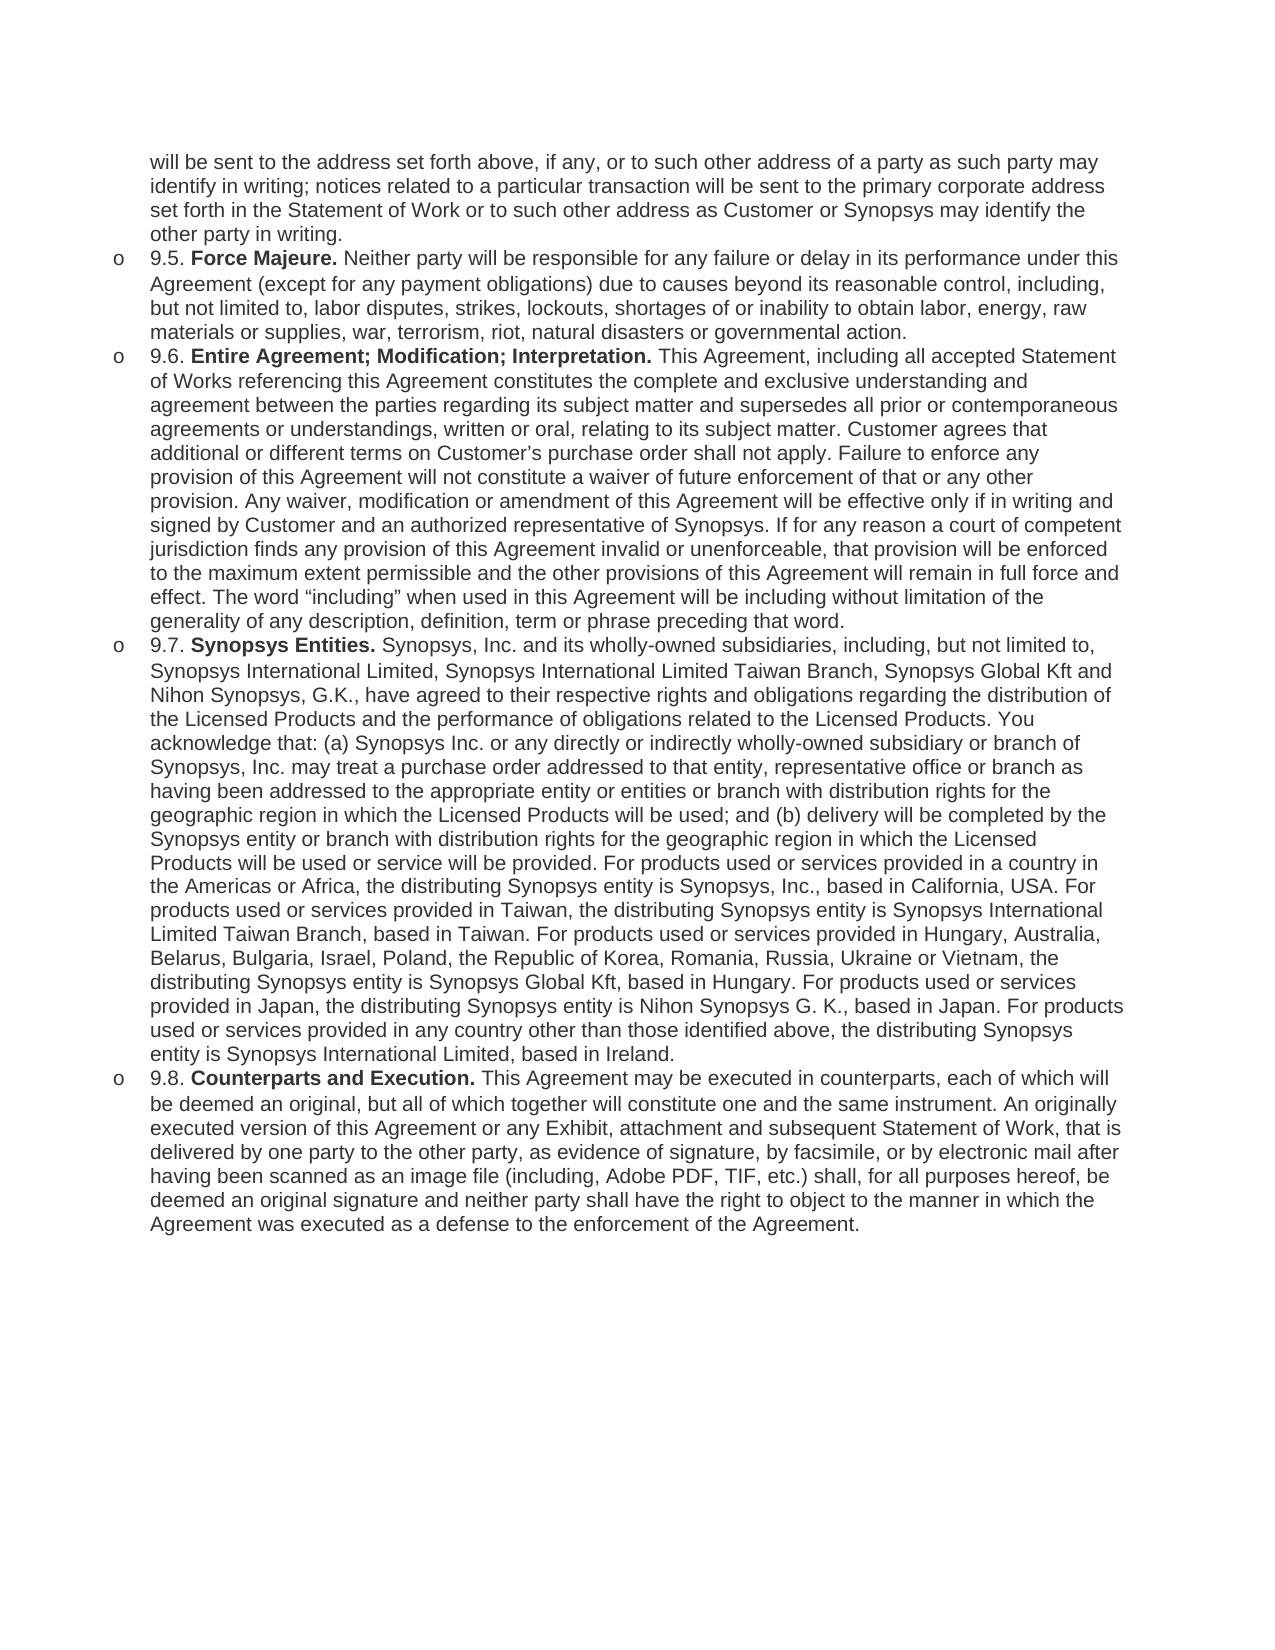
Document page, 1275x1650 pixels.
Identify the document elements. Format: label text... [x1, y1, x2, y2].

list 9.5. Force Majeure. Neither party will be responsible for any failure or delay in its performance under this Agreement (except for any payment obligations) due to causes beyond its reasonable control, including, but not limited to, labor disputes, strikes, lockouts, shortages of or inability to obtain labor, energy, raw materials or supplies, war, terrorism, riot, natural disasters or governmental action. [112, 246, 1125, 343]
list 9.7. Synopsys Entities. Synopsys, Inc. and its wholly-owned subsidiaries, including, but not limited to, Synopsys International Limited, Synopsys International Limited Taiwan Branch, Synopsys Global Kft and Nihon Synopsys, G.K., have agreed to their respective rights and obligations regarding the distribution of the Licensed Products and the performance of obligations related to the Licensed Products. You acknowledge that: (a) Synopsys Inc. or any directly or indirectly wholly-owned subsidiary or branch of Synopsys, Inc. may treat a purchase order addressed to that entity, representative office or branch as having been addressed to the appropriate entity or entities or branch with distribution rights for the geographic region in which the Licensed Products will be used; and (b) delivery will be completed by the Synopsys entity or branch with distribution rights for the geographic region in which the Licensed Products will be used or service will be provided. For products used or services provided in a country in the Americas or Africa, the distributing Synopsys entity is Synopsys, Inc., based in California, USA. For products used or services provided in Taiwan, the distributing Synopsys entity is Synopsys International Limited Taiwan Branch, based in Taiwan. For products used or services provided in Hungary, Australia, Belarus, Bulgaria, Israel, Poland, the Republic of Korea, Romania, Russia, Ukraine or Vietnam, the distributing Synopsys entity is Synopsys Global Kft, based in Hungary. For products used or services provided in Japan, the distributing Synopsys entity is Nihon Synopsys G. K., based in Japan. For products used or services provided in any country other than those identified above, the distributing Synopsys entity is Synopsys International Limited, based in Ireland. [112, 633, 1125, 1066]
list 9.8. Counterparts and Execution. This Agreement may be executed in counterparts, each of which will be deemed an original, but all of which together will constitute one and the same instrument. An originally executed version of this Agreement or any Exhibit, attachment and subsequent Statement of Work, that is delivered by one party to the other party, as evidence of signature, by facsimile, or by electronic mail after having been scanned as an image file (including, Adobe PDF, TIF, etc.) shall, for all purposes hereof, be deemed an original signature and neither party shall have the right to object to the manner in which the Agreement was executed as a defense to the enforcement of the Agreement. [112, 1066, 1125, 1236]
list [112, 150, 1125, 246]
list 9.6. Entire Agreement; Modification; Interpretation. This Agreement, including all accepted Statement of Works referencing this Agreement constitutes the complete and exclusive understanding and agreement between the parties regarding its subject matter and supersedes all prior or contemporaneous agreements or understandings, written or oral, relating to its subject matter. Customer agrees that additional or different terms on Customer’s purchase order shall not apply. Failure to enforce any provision of this Agreement will not constitute a waiver of future enforcement of that or any other provision. Any waiver, modification or amendment of this Agreement will be effective only if in writing and signed by Customer and an authorized representative of Synopsys. If for any reason a court of competent jurisdiction finds any provision of this Agreement invalid or unenforceable, that provision will be enforced to the maximum extent permissible and the other provisions of this Agreement will remain in full force and effect. The word “including” when used in this Agreement will be including without limitation of the generality of any description, definition, term or phrase preceding that word. [112, 343, 1125, 633]
